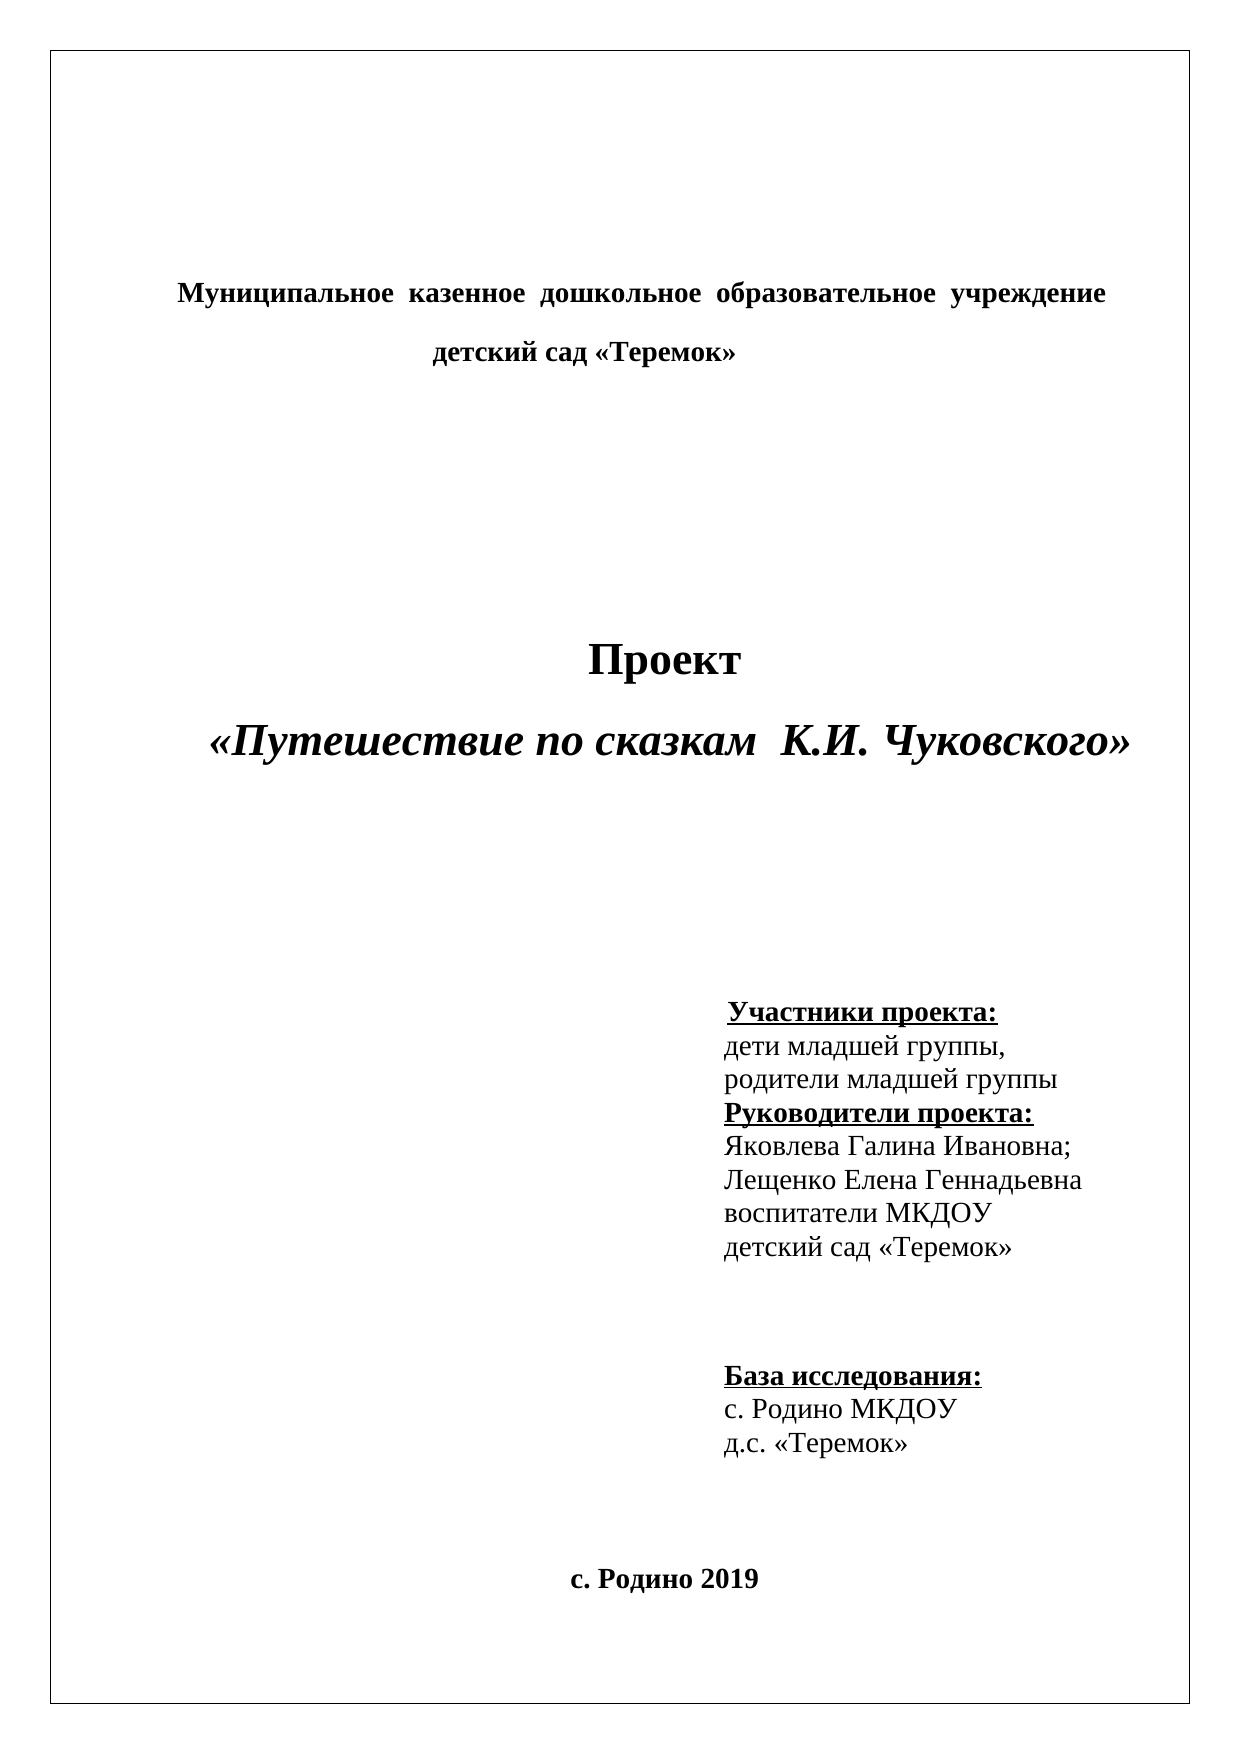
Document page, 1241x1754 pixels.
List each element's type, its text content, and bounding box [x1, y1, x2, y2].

text Участники проекта: [177, 994, 1152, 1028]
text «Путешествие по сказкам К.И. Чуковского» [177, 713, 1152, 765]
text дети младшей группы, [177, 1028, 1152, 1061]
text Муниципальное казенное дошкольное образовательное учреждение [177, 275, 1152, 309]
text Лещенко Елена Геннадьевна [177, 1162, 1152, 1196]
text Проект [177, 631, 1152, 684]
text с. Родино МКДОУ [177, 1391, 1152, 1425]
text База исследования: [177, 1358, 1152, 1391]
text детский сад «Теремок» [177, 334, 1152, 368]
text с. Родино 2019 [177, 1562, 1152, 1595]
text д.с. «Теремок» [177, 1425, 1152, 1458]
text воспитатели МКДОУ [177, 1196, 1152, 1229]
text детский сад «Теремок» [177, 1229, 1152, 1263]
text Руководители проекта: [177, 1095, 1152, 1128]
text Яковлева Галина Ивановна; [177, 1128, 1152, 1162]
text родители младшей группы [177, 1061, 1152, 1095]
